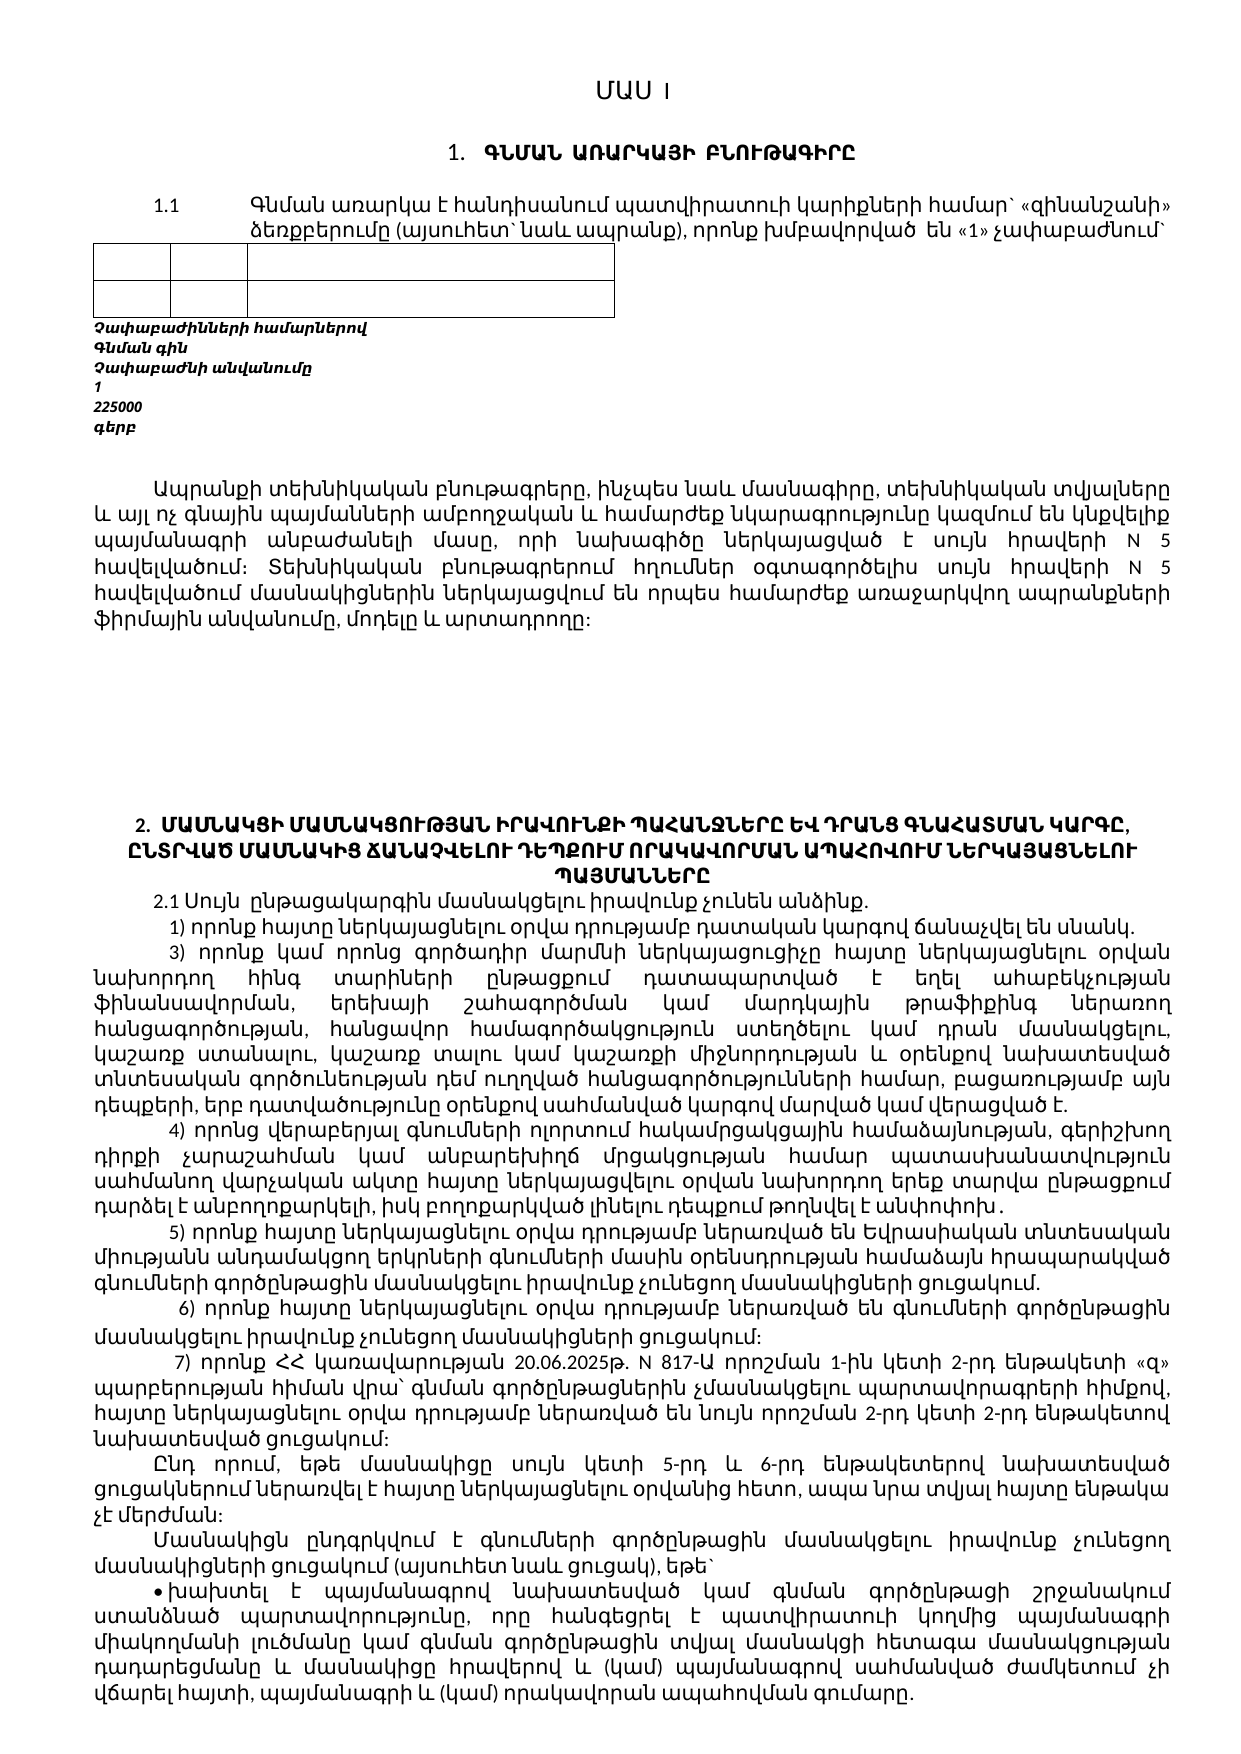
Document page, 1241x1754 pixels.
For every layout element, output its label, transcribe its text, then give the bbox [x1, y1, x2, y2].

text 7) որոնք ՀՀ կառավարության 20.06.2025թ. N 817-Ա որոշման 1-ին կետի 2-րդ ենթակետի «զ» պարբերության հիման վրա՝ գնման գործընթացներին չմասնակցելու պարտավորագրերի հիմքով, հայտը ներկայացնելու օրվա դրությամբ ներառված են նույն որոշման 2-րդ կետի 2-րդ ենթակետով նախատեսված ցուցակում: [94, 1349, 1171, 1451]
text ՄԱՍ I [94, 75, 1171, 106]
text Ընդ որում, եթե մասնակիցը սույն կետի 5-րդ և 6-րդ ենթակետերով նախատեսված ցուցակներում ներառվել է հայտը ներկայացնելու օրվանից հետո, ապա նրա տվյալ հայտը ենթակա չէ մերժման: [94, 1451, 1171, 1527]
text Ապրանքի տեխնիկական բնութագրերը, ինչպես նաև մասնագիրը, տեխնիկական տվյալները և այլ ոչ գնային պայմանների ամբողջական և համարժեք նկարագրությունը կազմում են կնքվելիք պայմանագրի անբաժանելի մասը, որի նախագիծը ներկայացված է սույն հրավերի N 5 հավելվածում։ Տեխնիկական բնութագրերում հղումներ օգտագործելիս սույն հրավերի N 5 հավելվածում մասնակիցներին ներկայացվում են որպես համարժեք առաջարկվող ապրանքների ֆիրմային անվանումը, մոդելը և արտադրողը: [94, 476, 1171, 631]
text Մասնակիցն ընդգրկվում է գնումների գործընթացին մասնակցելու իրավունք չունեցող մասնակիցների ցուցակում (այսուհետ նաև ցուցակ), եթե` [94, 1527, 1171, 1578]
text 5) որոնք հայտը ներկայացնելու օրվա դրությամբ ներառված են Եվրասիական տնտեսական միությանն անդամակցող երկրների գնումների մասին օրենսդրության համաձայն հրապարակված գնումների գործընթացին մասնակցելու իրավունք չունեցող մասնակիցների ցուցակում. [94, 1219, 1171, 1295]
text 3) որոնք կամ որոնց գործադիր մարմնի ներկայացուցիչը հայտը ներկայացնելու օրվան նախորդող հինգ տարիների ընթացքում դատապարտված է եղել ահաբեկչության ֆինանսավորման, երեխայի շահագործման կամ մարդկային թրաֆիքինգ ներառող հանցագործության, հանցավոր համագործակցություն ստեղծելու կամ դրան մասնակցելու, կաշառք ստանալու, կաշառք տալու կամ կաշառքի միջնորդության և օրենքով նախատեսված տնտեսական գործունեության դեմ ուղղված հանցագործությունների համար, բացառությամբ այն դեպքերի, երբ դատվածությունը օրենքով սահմանված կարգով մարված կամ վերացված է. [94, 939, 1171, 1117]
subtitle Գնման առարկա է հանդիսանում պատվիրատուի կարիքների համար` «զինանշանի» ձեռքբերումը (այսուհետ` նաև ապրանք), որոնք խմբավորված են «1» չափաբաժնում` [153, 192, 1171, 243]
text 6) որոնք հայտը ներկայացնելու օրվա դրությամբ ներառված են գնումների գործընթացին մասնակցելու իրավունք չունեցող մասնակիցների ցուցակում: [94, 1295, 1171, 1349]
text 4) որոնց վերաբերյալ գնումների ոլորտում հակամրցակցային համաձայնության, գերիշխող դիրքի չարաշահման կամ անբարեխիղճ մրցակցության համար պատասխանատվություն սահմանող վարչական ակտը հայտը ներկայացվելու օրվան նախորդող երեք տարվա ընթացքում դարձել է անբողոքարկելի, իսկ բողոքարկված լինելու դեպքում թողնվել է անփոփոխ․ [94, 1117, 1171, 1219]
text 2.1 Սույն ընթացակարգին մասնակցելու իրավունք չունեն անձինք. [94, 889, 1171, 914]
text 1) որոնք հայտը ներկայացնելու օրվա դրությամբ դատական կարգով ճանաչվել են սնանկ. [94, 914, 1171, 939]
text • խախտել է պայմանագրով նախատեսված կամ գնման գործընթացի շրջանակում ստանձնած պարտավորությունը, որը հանգեցրել է պատվիրատուի կողմից պայմանագրի միակողմանի լուծմանը կամ գնման գործընթացին տվյալ մասնակցի հետագա մասնակցության դադարեցմանը և մասնակիցը հրավերով և (կամ) պայմանագրով սահմանված ժամկետում չի վճարել հայտի, պայմանագրի և (կամ) որակավորան ապահովման գումարը. [94, 1578, 1171, 1705]
text 2. ՄԱՍՆԱԿՑԻ ՄԱՍՆԱԿՑՈՒԹՅԱՆ ԻՐԱՎՈՒՆՔԻ ՊԱՀԱՆՋՆԵՐԸ ԵՎ ԴՐԱՆՑ ԳՆԱՀԱՏՄԱՆ ԿԱՐԳԸ, ԸՆՏՐՎԱԾ ՄԱՍՆԱԿԻՑ ՃԱՆԱՉՎԵԼՈՒ ԴԵՊՔՈՒՄ ՈՐԱԿԱՎՈՐՄԱՆ ԱՊԱՀՈՎՈՒՄ ՆԵՐԿԱՅԱՑՆԵԼՈՒ ՊԱՅՄԱՆՆԵՐԸ [94, 812, 1171, 889]
list ԳՆՄԱՆ ԱՌԱՐԿԱՅԻ ԲՆՈՒԹԱԳԻՐԸ [131, 136, 1171, 167]
